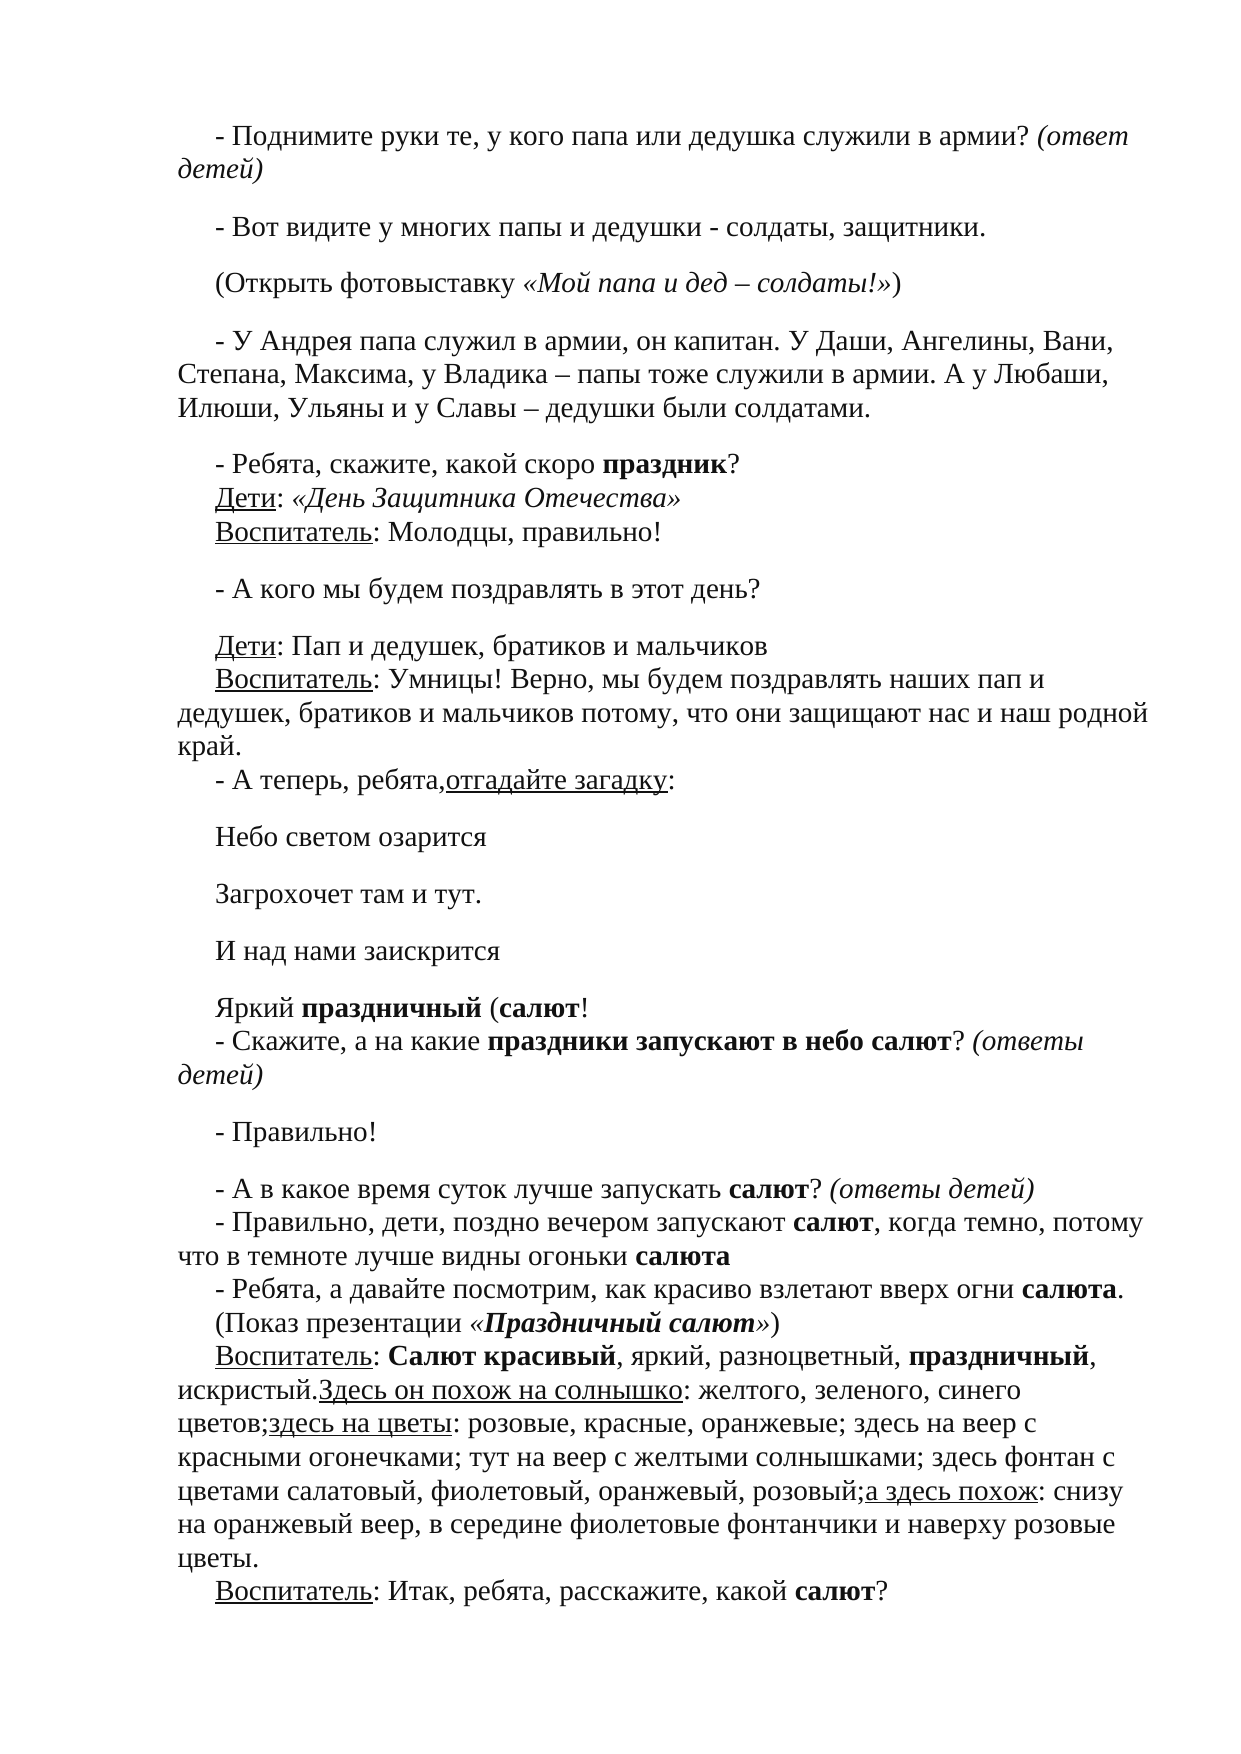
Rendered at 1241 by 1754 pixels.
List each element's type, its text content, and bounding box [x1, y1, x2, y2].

text (Открыть фотовыставку «Мой папа и дед – солдаты!») [177, 266, 1152, 299]
text Дети: «День Защитника Отечества» [177, 480, 1152, 514]
text Яркий праздничный (салют! [177, 990, 1152, 1023]
text - А в какое время суток лучше запускать салют? (ответы детей) [177, 1171, 1152, 1204]
text - Правильно, дети, поздно вечером запускают салют, когда темно, потому что в темноте лучше видны огоньки салюта [177, 1204, 1152, 1271]
text - Поднимите руки те, у кого папа или дедушка служили в армии? (ответ детей) [177, 118, 1152, 185]
text Небо светом озарится [177, 819, 1152, 852]
text И над нами заискрится [177, 933, 1152, 966]
text - Вот видите у многих папы и дедушки - солдаты, защитники. [177, 209, 1152, 242]
text Воспитатель: Молодцы, правильно! [177, 514, 1152, 547]
text - Ребята, скажите, какой скоро праздник? [177, 447, 1152, 480]
text - У Андрея папа служил в армии, он капитан. У Даши, Ангелины, Вани, Степана, Максима, у Владика – папы тоже служили в армии. А у Любаши, Илюши, Ульяны и у Славы – дедушки были солдатами. [177, 323, 1152, 423]
text Воспитатель: Салют красивый, яркий, разноцветный, праздничный, искристый.Здесь он похож на солнышко: желтого, зеленого, синего цветов;здесь на цветы: розовые, красные, оранжевые; здесь на веер с красными огонечками; тут на веер с желтыми солнышками; здесь фонтан с цветами салатовый, фиолетовый, оранжевый, розовый;а здесь похож: снизу на оранжевый веер, в середине фиолетовые фонтанчики и наверху розовые цветы. [177, 1338, 1152, 1573]
text (Показ презентации «Праздничный салют») [177, 1305, 1152, 1338]
text Воспитатель: Итак, ребята, расскажите, какой салют? [177, 1573, 1152, 1607]
text - Скажите, а на какие праздники запускают в небо салют? (ответы детей) [177, 1023, 1152, 1090]
text Загрохочет там и тут. [177, 876, 1152, 909]
text Дети: Пап и дедушек, братиков и мальчиков [177, 628, 1152, 661]
text Воспитатель: Умницы! Верно, мы будем поздравлять наших пап и дедушек, братиков и мальчиков потому, что они защищают нас и наш родной край. [177, 661, 1152, 762]
text - Правильно! [177, 1114, 1152, 1147]
text - А теперь, ребята,отгадайте загадку: [177, 762, 1152, 795]
text - А кого мы будем поздравлять в этот день? [177, 571, 1152, 604]
text - Ребята, а давайте посмотрим, как красиво взлетают вверх огни салюта. [177, 1271, 1152, 1305]
